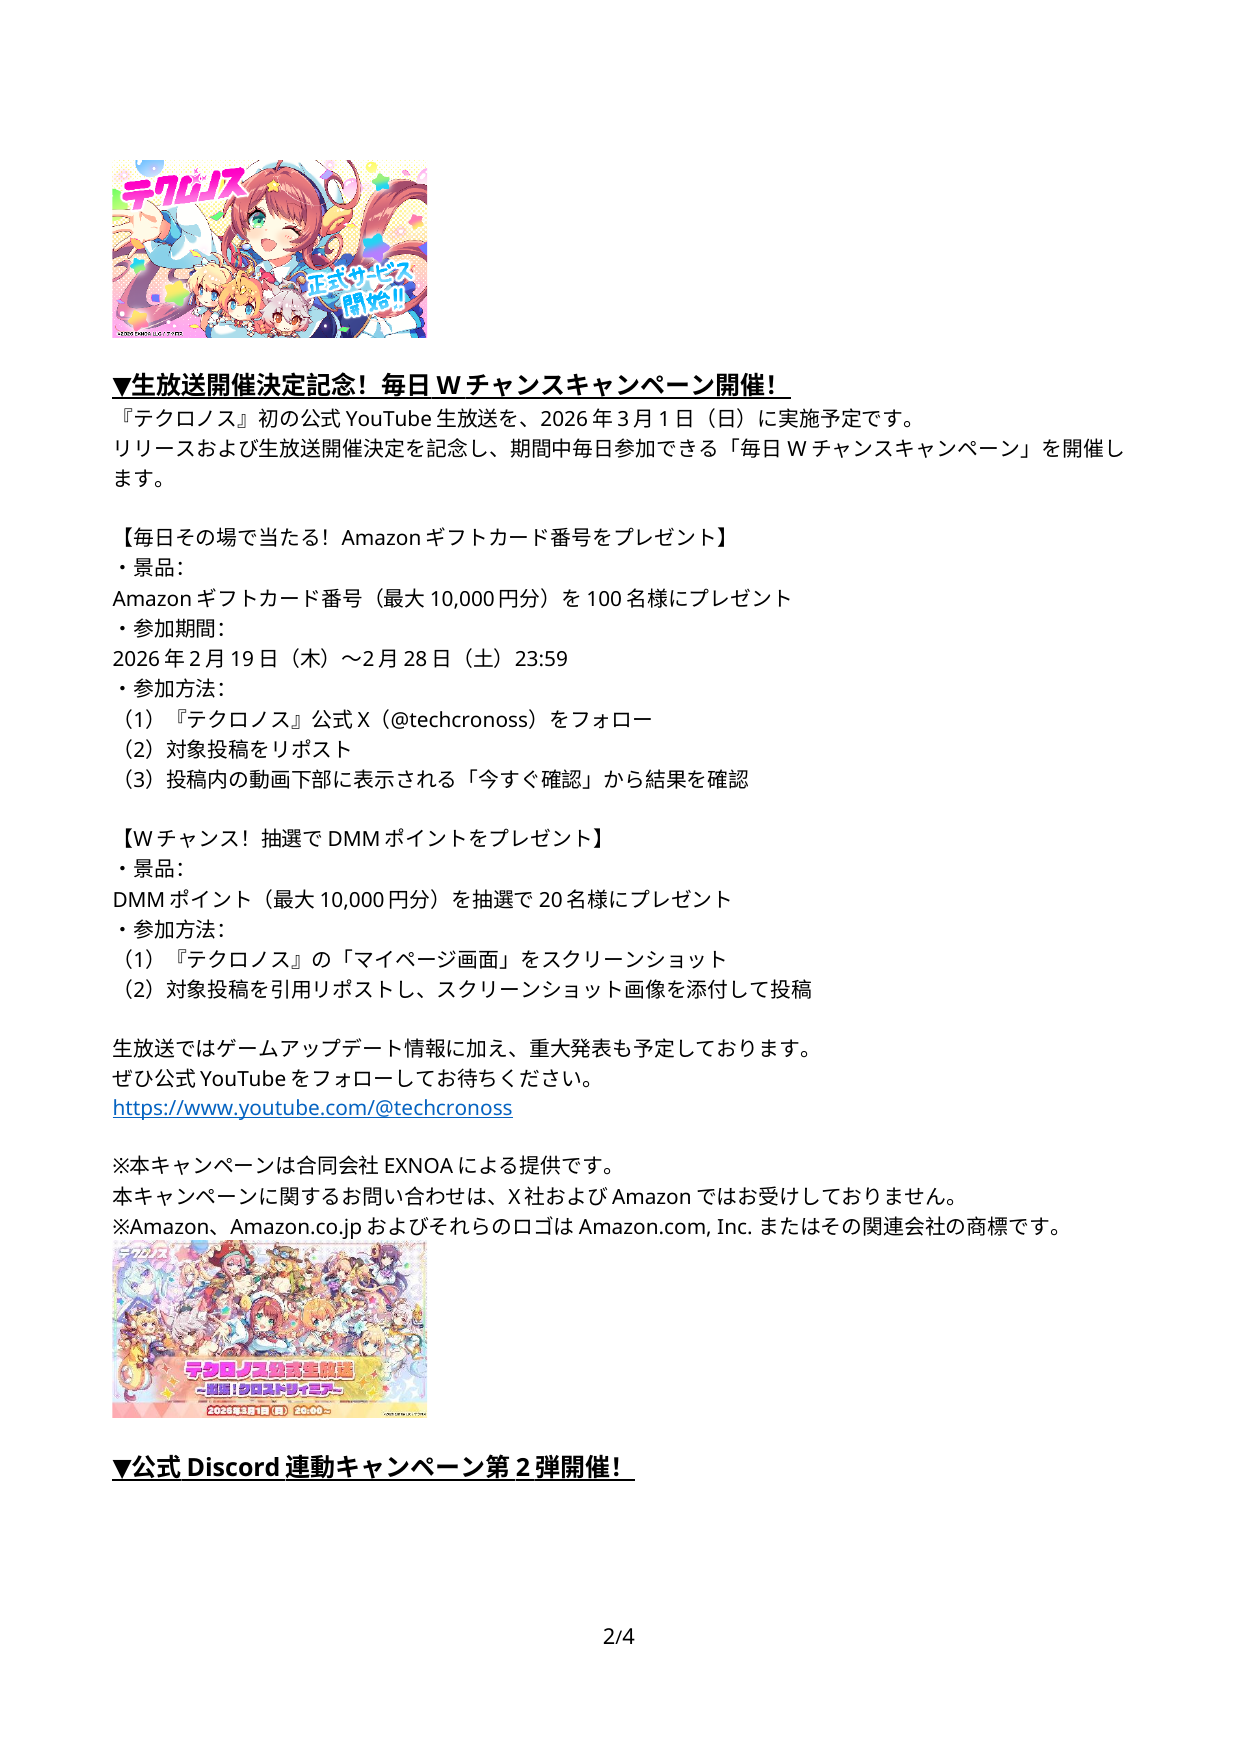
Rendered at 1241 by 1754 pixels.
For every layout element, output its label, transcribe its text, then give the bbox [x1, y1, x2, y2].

text 本キャンペーンに関するお問い合わせは、X社およびAmazonではお受けしておりません。 [112, 1180, 1125, 1210]
text ▼公式Discord連動キャンペーン第2弾開催！ [112, 1448, 1125, 1484]
text ・参加方法： [112, 673, 1125, 703]
text ぜひ公式YouTubeをフォローしてお待ちください。 [112, 1063, 1125, 1093]
text ※Amazon、Amazon.co.jpおよびそれらのロゴはAmazon.com, Inc. またはその関連会社の商標です。 [112, 1210, 1125, 1241]
text ▼生放送開催決定記念！毎日Wチャンスキャンペーン開催！ [112, 366, 1125, 402]
text （2）対象投稿をリポスト [112, 733, 1125, 763]
text 【毎日その場で当たる！Amazonギフトカード番号をプレゼント】 [112, 521, 1125, 552]
picture [112, 160, 428, 338]
text 2026年2月19日（木）～2月28日（土）23:59 [112, 642, 1125, 673]
text （1）『テクロノス』公式X（@techcronoss）をフォロー [112, 703, 1125, 733]
text （1）『テクロノス』の「マイページ画面」をスクリーンショット [112, 943, 1125, 974]
text 生放送ではゲームアップデート情報に加え、重大発表も予定しております。 [112, 1032, 1125, 1063]
text 【Wチャンス！抽選でDMMポイントをプレゼント】 [112, 822, 1125, 853]
text 『テクロノス』初の公式YouTube生放送を、2026年3月1日（日）に実施予定です。 [112, 402, 1125, 432]
text ・参加期間： [112, 612, 1125, 642]
text ・景品： [112, 853, 1125, 883]
text ・参加方法： [112, 913, 1125, 943]
text ※本キャンペーンは合同会社EXNOAによる提供です。 [112, 1150, 1125, 1180]
text Amazonギフトカード番号（最大10,000円分）を100名様にプレゼント [112, 582, 1125, 612]
text （2）対象投稿を引用リポストし、スクリーンショット画像を添付して投稿 [112, 974, 1125, 1004]
text リリースおよび生放送開催決定を記念し、期間中毎日参加できる「毎日Wチャンスキャンペーン」を開催します。 [112, 432, 1125, 493]
text DMMポイント（最大10,000円分）を抽選で20名様にプレゼント [112, 883, 1125, 913]
picture [112, 1240, 428, 1418]
text https://www.youtube.com/@techcronoss [112, 1093, 1125, 1121]
text （3）投稿内の動画下部に表示される「今すぐ確認」から結果を確認 [112, 763, 1125, 794]
text ・景品： [112, 552, 1125, 582]
